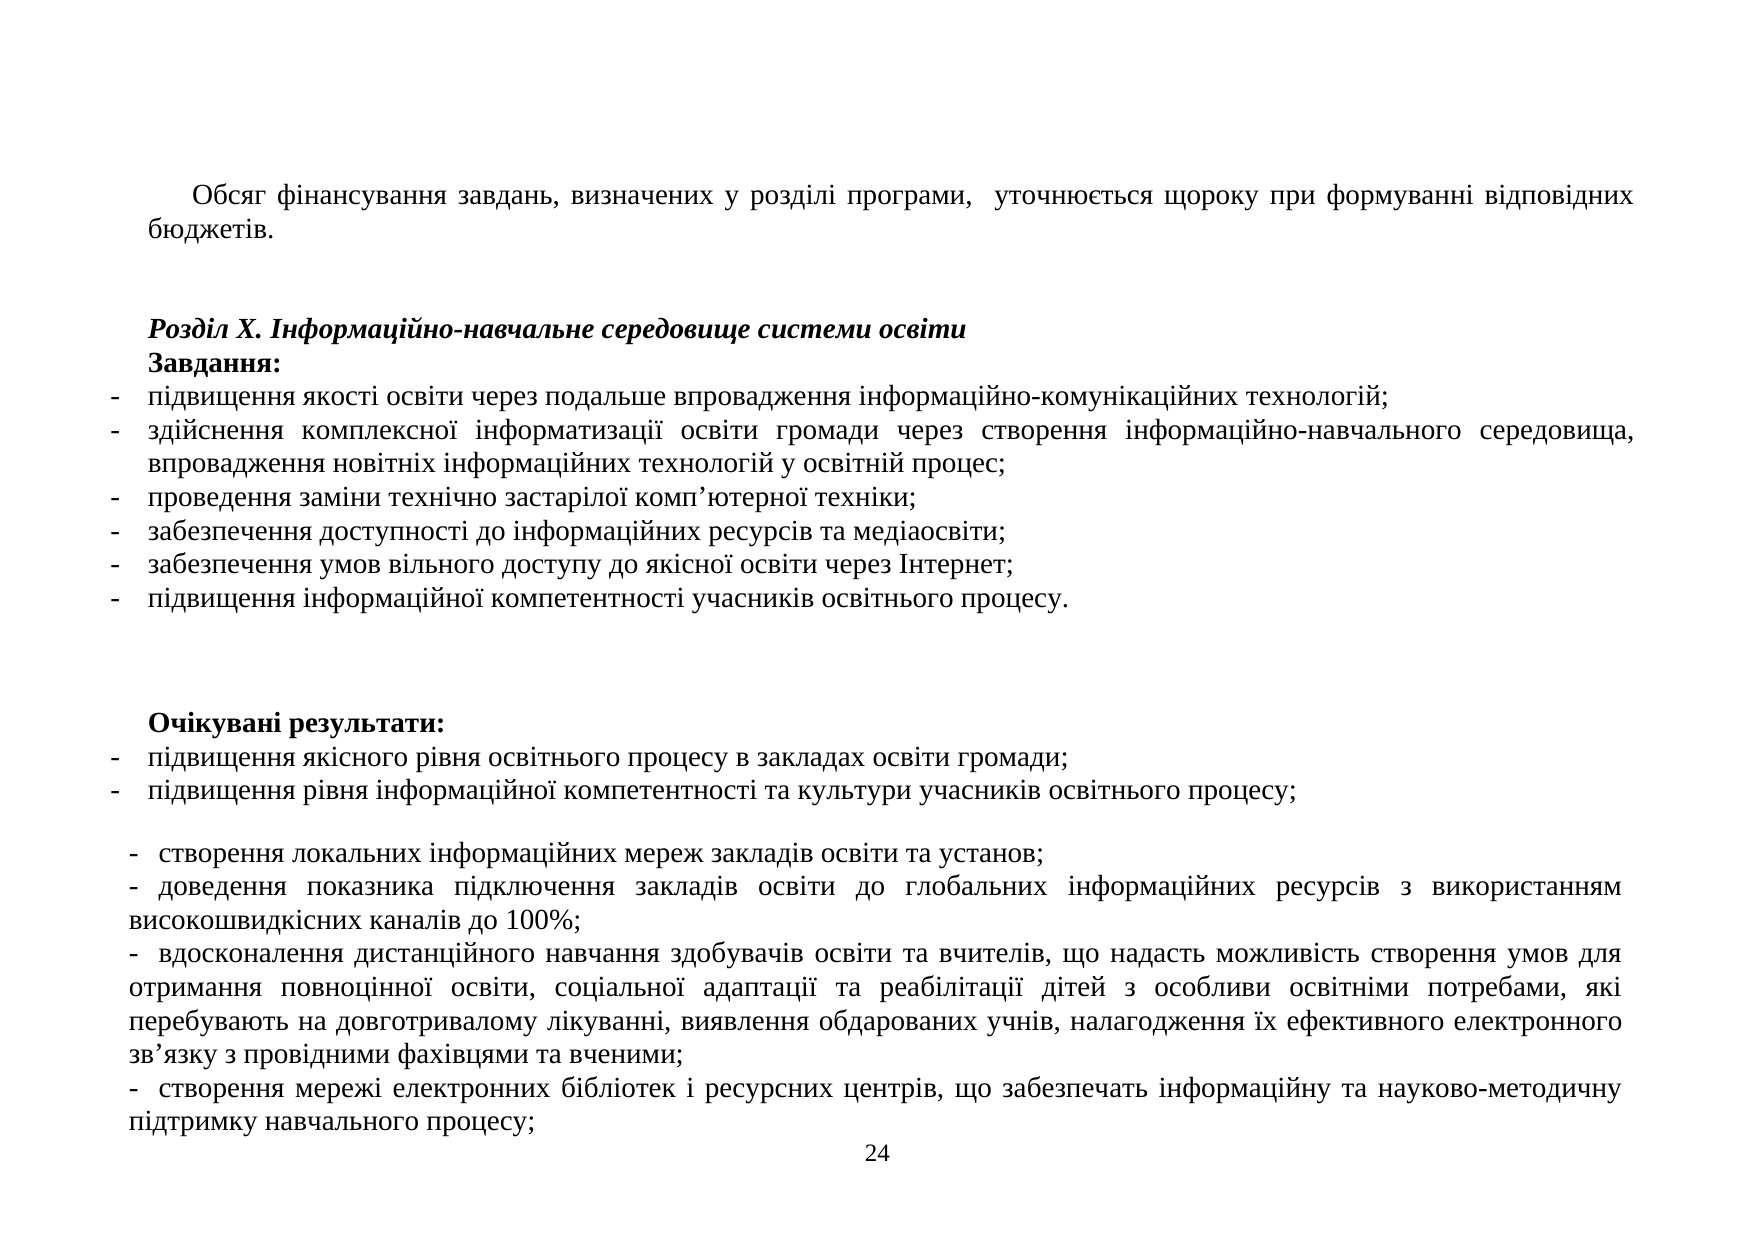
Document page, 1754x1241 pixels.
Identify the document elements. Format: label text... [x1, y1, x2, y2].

list забезпечення умов вільного доступу до якісної освіти через Інтернет; [110, 546, 1636, 580]
list здійснення комплексної інформатизації освіти громади через створення інформаційно-навчального середовища, впровадження новітніх інформаційних технологій у освітній процес; [110, 412, 1636, 479]
list забезпечення доступності до інформаційних ресурсів та медіаосвіти; [110, 513, 1636, 546]
list створення локальних інформаційних мереж закладів освіти та установ; [129, 835, 1623, 868]
list підвищення інформаційної компетентності учасників освітнього процесу. [110, 580, 1636, 613]
list підвищення рівня інформаційної компетентності та культури учасників освітнього процесу; [110, 772, 1636, 806]
list підвищення якості освіти через подальше впровадження інформаційно-комунікаційних технологій; [110, 378, 1636, 412]
list проведення заміни технічно застарілої комп’ютерної техніки; [110, 479, 1636, 513]
text Очікувані результати: [148, 705, 1547, 739]
text Розділ Х. Інформаційно-навчальне середовище системи освіти [148, 311, 1636, 345]
list створення мережі електронних бібліотек і ресурсних центрів, що забезпечать інформаційну та науково-методичну підтримку навчального процесу; [129, 1070, 1623, 1137]
text Завдання: [148, 345, 1547, 378]
list доведення показника підключення закладів освіти до глобальних інформаційних ресурсів з використанням високошвидкісних каналів до 100%; [129, 868, 1623, 936]
list вдосконалення дистанційного навчання здобувачів освіти та вчителів, що надасть можливість створення умов для отримання повноцінної освіти, соціальної адаптації та реабілітації дітей з особливи освітніми потребами, які перебувають на довготривалому лікуванні, виявлення обдарованих учнів, налагодження їх ефективного електронного зв’язку з провідними фахівцями та вченими; [129, 936, 1623, 1070]
text Обсяг фінансування завдань, визначених у розділі програми, уточнюється щороку при формуванні відповідних бюджетів. [148, 177, 1636, 244]
list підвищення якісного рівня освітнього процесу в закладах освіти громади; [110, 739, 1636, 772]
